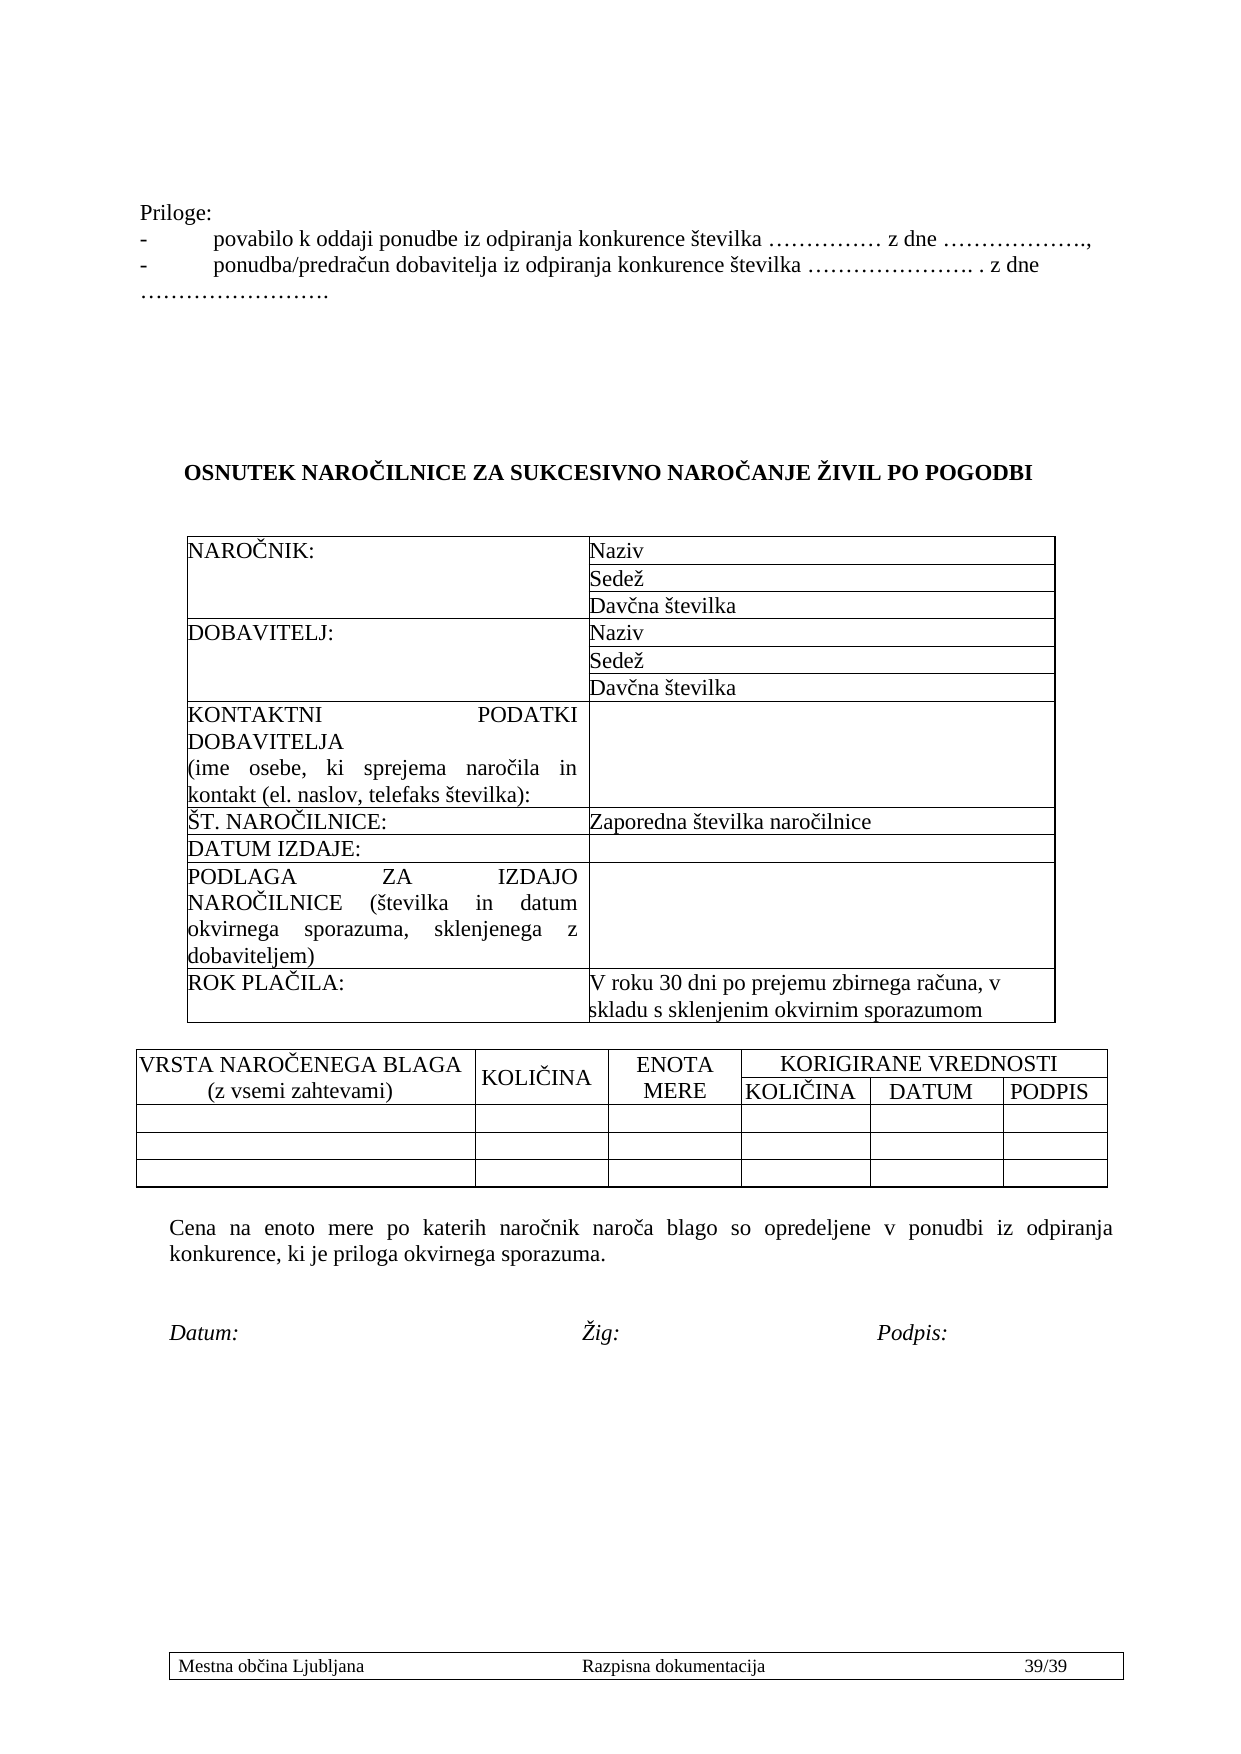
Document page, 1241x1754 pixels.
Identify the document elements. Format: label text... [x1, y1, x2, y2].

list povabilo k oddaji ponudbe iz odpiranja konkurence številka …………… z dne ………………., [139, 225, 1115, 251]
table_cell Sedež [590, 565, 1054, 591]
table_cell ŠT. NAROČILNICE: [188, 808, 589, 834]
table_cell [137, 1105, 475, 1132]
table_cell [609, 1160, 741, 1186]
table_cell DATUM [871, 1078, 1003, 1104]
table_cell PODPIS [1004, 1078, 1107, 1104]
text Datum: Žig: Podpis: [169, 1319, 1115, 1346]
table_cell [590, 863, 1054, 968]
table_cell KONTAKTNI PODATKI DOBAVITELJA (ime osebe, ki sprejema naročila in kontakt (el. naslov, telefaks številka): [188, 702, 589, 807]
table_cell [476, 1105, 608, 1132]
table_header ENOTA MERE [609, 1050, 741, 1104]
table_cell DOBAVITELJ: [188, 619, 589, 701]
table_header KOLIČINA [476, 1050, 608, 1104]
table_cell V roku 30 dni po prejemu zbirnega računa, v skladu s sklenjenim okvirnim sporazumom [590, 969, 1054, 1022]
table_cell Sedež [590, 647, 1054, 673]
list ponudba/predračun dobavitelja iz odpiranja konkurence številka …………………. . z dne ……………………. [139, 251, 1115, 304]
table_cell [742, 1133, 870, 1159]
table_cell [871, 1160, 1003, 1186]
text Cena na enoto mere po katerih naročnik naroča blago so opredeljene v ponudbi iz odpiranja konkurence, ki je priloga okvirnega sporazuma. [169, 1214, 1115, 1266]
table_cell ROK PLAČILA: [188, 969, 589, 1022]
table_cell [609, 1133, 741, 1159]
table_cell [476, 1133, 608, 1159]
table_cell Zaporedna številka naročilnice [590, 808, 1054, 834]
table_cell [137, 1160, 475, 1186]
table_cell [590, 835, 1054, 862]
table_cell [476, 1160, 608, 1186]
table_cell PODLAGA ZA IZDAJO NAROČILNICE (številka in datum okvirnega sporazuma, sklenjenega z dobaviteljem) [188, 863, 589, 968]
table_cell [137, 1133, 475, 1159]
table_cell [742, 1105, 870, 1132]
table_cell [590, 702, 1054, 807]
table_cell [871, 1105, 1003, 1132]
table_cell [1004, 1105, 1107, 1132]
table_cell Naziv [590, 619, 1054, 646]
text Priloge: [139, 198, 1115, 225]
table_cell [1004, 1160, 1107, 1186]
table_cell Davčna številka [590, 674, 1054, 701]
table_cell [871, 1133, 1003, 1159]
table_cell [1004, 1133, 1107, 1159]
text OSNUTEK NAROČILNICE ZA SUKCESIVNO NAROČANJE ŽIVIL PO POGODBI [184, 459, 1115, 485]
table_cell KOLIČINA [742, 1078, 870, 1104]
table_cell DATUM IZDAJE: [188, 835, 589, 862]
table_header KORIGIRANE VREDNOSTI [742, 1050, 1107, 1077]
table_cell Davčna številka [590, 592, 1054, 618]
table_header Naziv [590, 537, 1054, 563]
table_cell [742, 1160, 870, 1186]
table_cell [609, 1105, 741, 1132]
table_header NAROČNIK: [188, 537, 589, 618]
table_header VRSTA NAROČENEGA BLAGA (z vsemi zahtevami) [137, 1050, 475, 1104]
